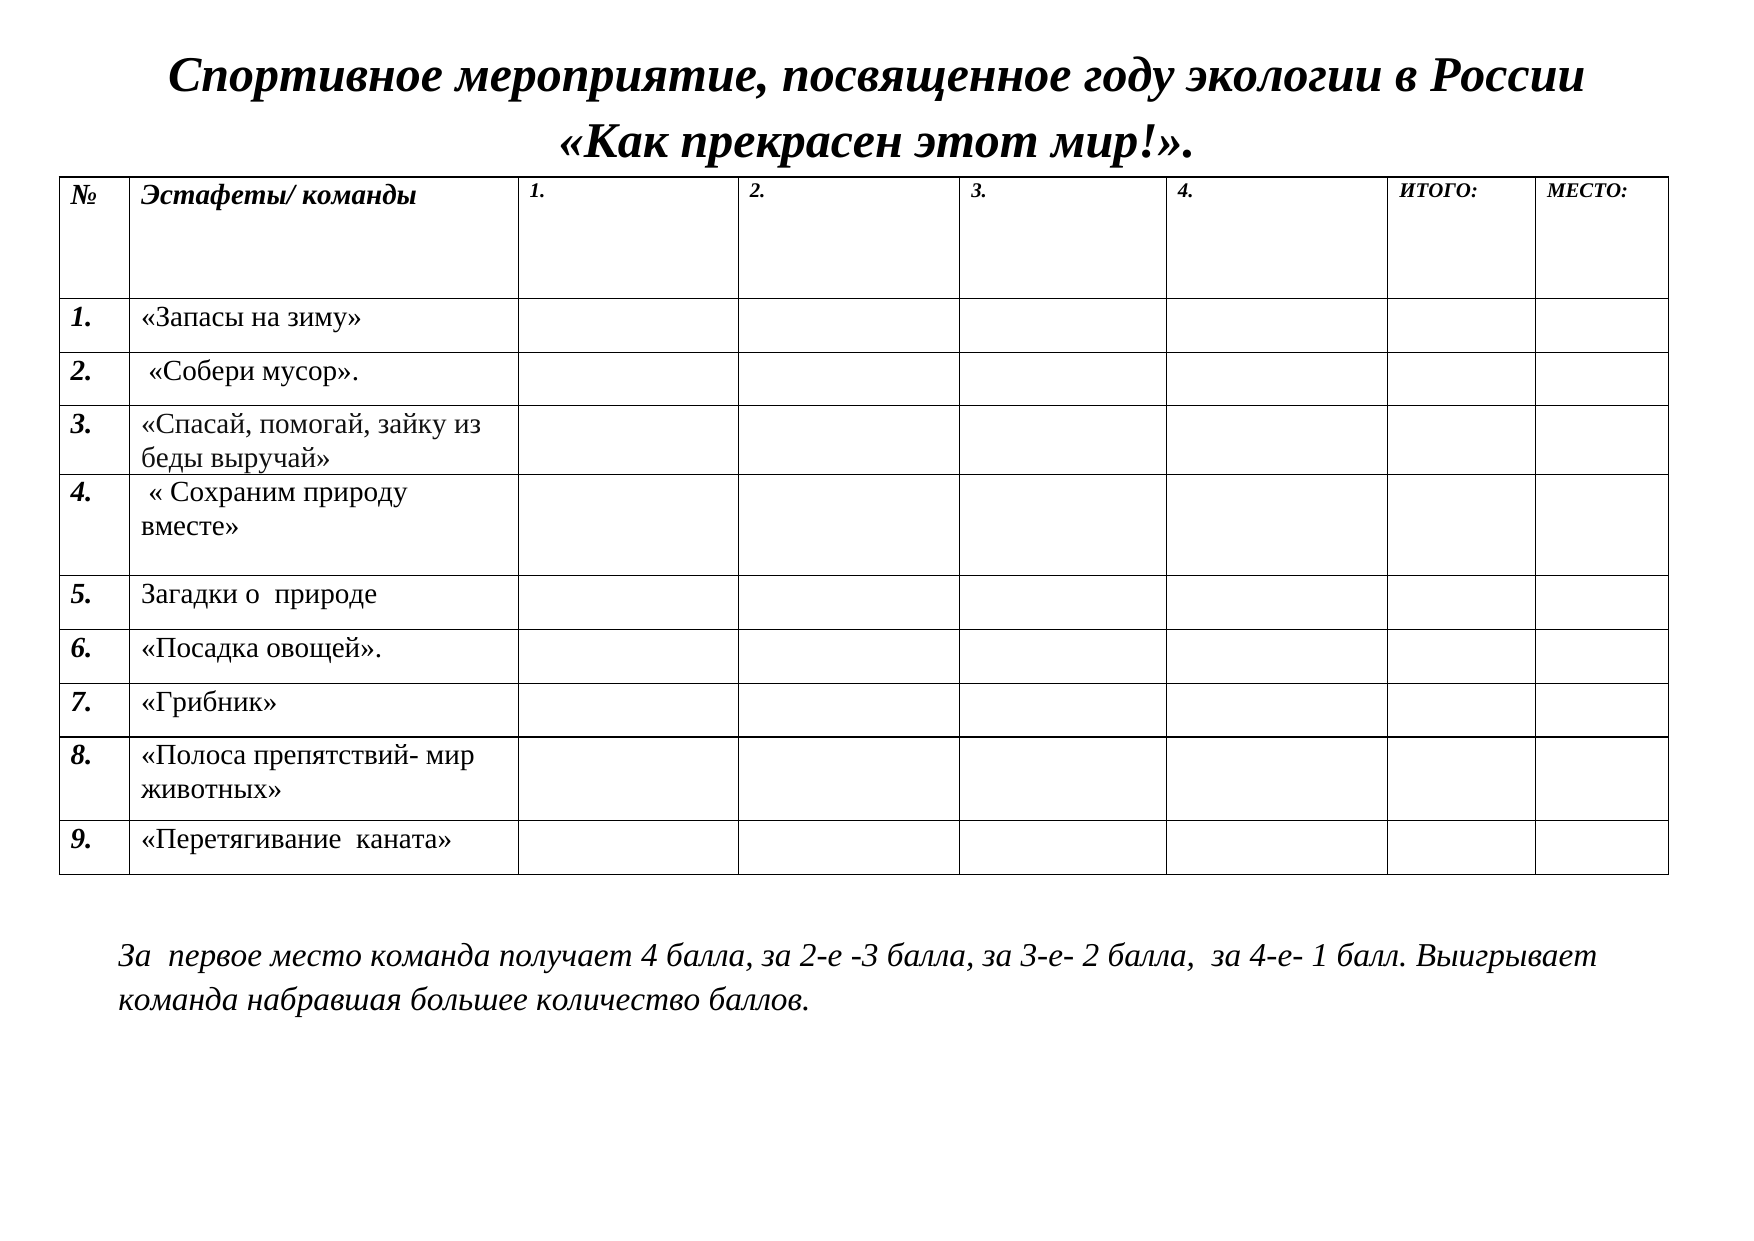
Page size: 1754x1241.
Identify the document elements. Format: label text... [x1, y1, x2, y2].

table_cell [519, 406, 738, 473]
table_cell [960, 738, 1166, 820]
table_cell 4. [60, 475, 129, 575]
table_cell [739, 684, 959, 736]
table_cell [960, 684, 1166, 736]
table_cell [960, 406, 1166, 473]
table_cell [1167, 576, 1387, 629]
table_cell [1536, 353, 1668, 405]
table_cell [739, 353, 959, 405]
table_cell [1536, 475, 1668, 575]
table_cell «Спасай, помогай, зайку из беды выручай» [130, 406, 518, 473]
table_cell [1536, 576, 1668, 629]
table_cell [739, 406, 959, 473]
table_cell [519, 630, 738, 683]
table_cell [1167, 821, 1387, 874]
table_cell [519, 353, 738, 405]
table_cell [960, 630, 1166, 683]
table_cell [519, 576, 738, 629]
table_cell 5. [60, 576, 129, 629]
text Спортивное мероприятие, посвященное году экологии в России [118, 44, 1636, 102]
text «Как прекрасен этот мир!». [118, 110, 1636, 168]
table_cell [1388, 630, 1535, 683]
table_cell [1536, 630, 1668, 683]
table_header 2. [739, 178, 959, 298]
table_cell [1167, 684, 1387, 736]
text За первое место команда получает 4 балла, за 2-е -3 балла, за 3-е- 2 балла, за 4-е- 1 балл. Выигрывает команда набравшая большее количество баллов. [118, 935, 1636, 1018]
table_cell [1388, 821, 1535, 874]
table_cell [1388, 299, 1535, 352]
table_cell 2. [60, 353, 129, 405]
table_header № [60, 178, 129, 298]
table_cell [1536, 406, 1668, 473]
table_cell 8. [60, 738, 129, 820]
table_cell «Посадка овощей». [130, 630, 518, 683]
table_cell [1388, 576, 1535, 629]
table_header 1. [519, 178, 738, 298]
table_cell «Полоса препятствий- мир животных» [130, 738, 518, 820]
table_cell [1167, 406, 1387, 473]
table_cell «Перетягивание каната» [130, 821, 518, 874]
table_cell [519, 821, 738, 874]
table_cell [519, 684, 738, 736]
table_cell «Грибник» [130, 684, 518, 736]
table_cell [519, 299, 738, 352]
table_cell [1167, 630, 1387, 683]
table_cell [1388, 353, 1535, 405]
table_cell Загадки о природе [130, 576, 518, 629]
table_cell [1167, 475, 1387, 575]
table_cell [1388, 684, 1535, 736]
table_cell [1167, 299, 1387, 352]
table_cell 1. [60, 299, 129, 352]
table_header МЕСТО: [1536, 178, 1668, 298]
table_cell [519, 475, 738, 575]
table_cell [1536, 299, 1668, 352]
table_cell [1167, 353, 1387, 405]
table_cell [1536, 738, 1668, 820]
table_cell [519, 738, 738, 820]
table_cell [1388, 738, 1535, 820]
table_cell [960, 353, 1166, 405]
table_cell [739, 738, 959, 820]
table_cell [1388, 475, 1535, 575]
table_cell «Собери мусор». [130, 353, 518, 405]
table_cell [960, 821, 1166, 874]
table_header Эстафеты/ команды [130, 178, 518, 298]
table_cell [739, 576, 959, 629]
table_cell 7. [60, 684, 129, 736]
table_cell [739, 630, 959, 683]
table_header ИТОГО: [1388, 178, 1535, 298]
table_header 4. [1167, 178, 1387, 298]
table_cell [739, 299, 959, 352]
table_cell «Запасы на зиму» [130, 299, 518, 352]
table_cell « Сохраним природу вместе» [130, 475, 518, 575]
table_cell [960, 475, 1166, 575]
table_cell 3. [60, 406, 129, 473]
table_cell [960, 576, 1166, 629]
table_cell [1167, 738, 1387, 820]
table_cell [960, 299, 1166, 352]
table_cell 9. [60, 821, 129, 874]
table_cell 6. [60, 630, 129, 683]
table_header 3. [960, 178, 1166, 298]
table_cell [739, 821, 959, 874]
table_cell [1536, 821, 1668, 874]
table_cell [739, 475, 959, 575]
table_cell [1388, 406, 1535, 473]
table_cell [1536, 684, 1668, 736]
